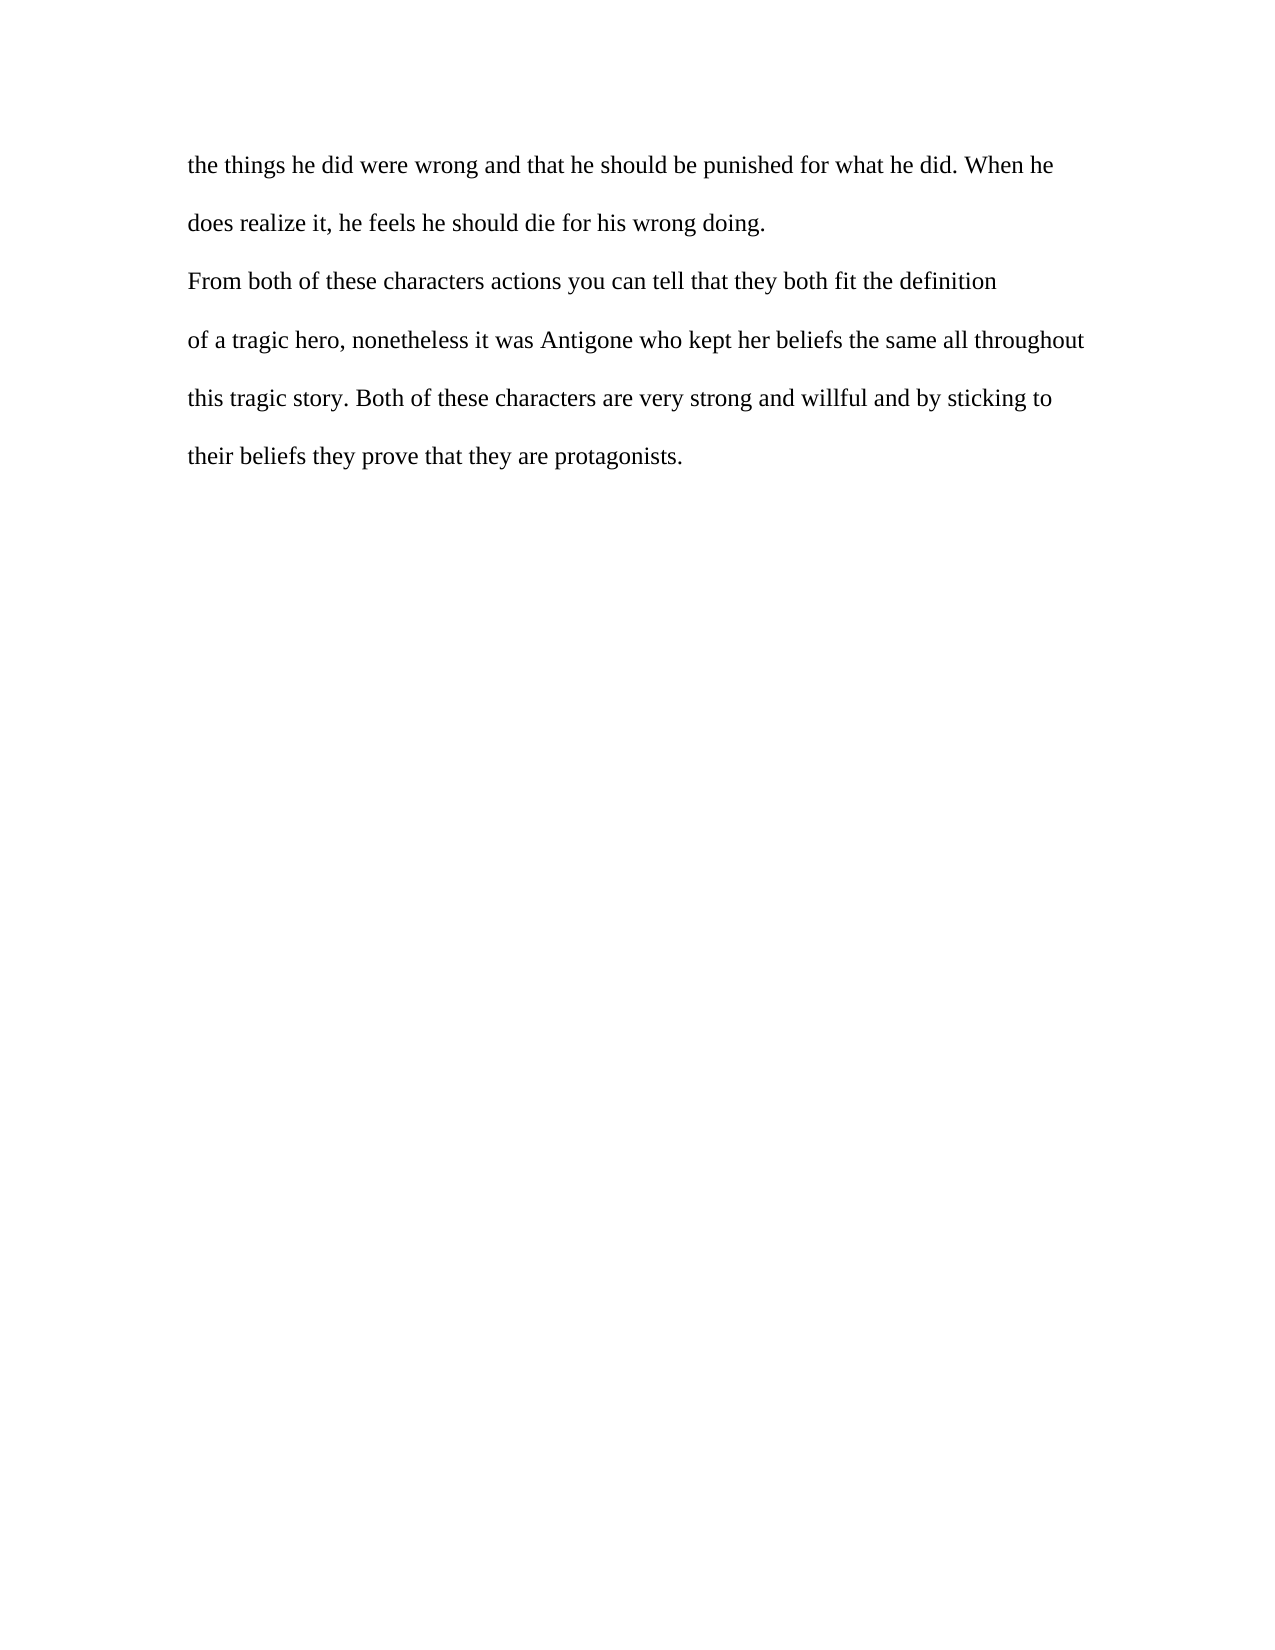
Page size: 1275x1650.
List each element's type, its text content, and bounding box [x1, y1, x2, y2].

text this tragic story. Both of these characters are very strong and willful and by sticking to [187, 383, 1087, 412]
text the things he did were wrong and that he should be punished for what he did. When he [187, 150, 1087, 179]
text From both of these characters actions you can tell that they both fit the definition [187, 266, 1087, 295]
text does realize it, he feels he should die for his wrong doing. [187, 208, 1087, 237]
text of a tragic hero, nonetheless it was Antigone who kept her beliefs the same all throughout [187, 325, 1087, 353]
text their beliefs they prove that they are protagonists. [187, 441, 1087, 470]
